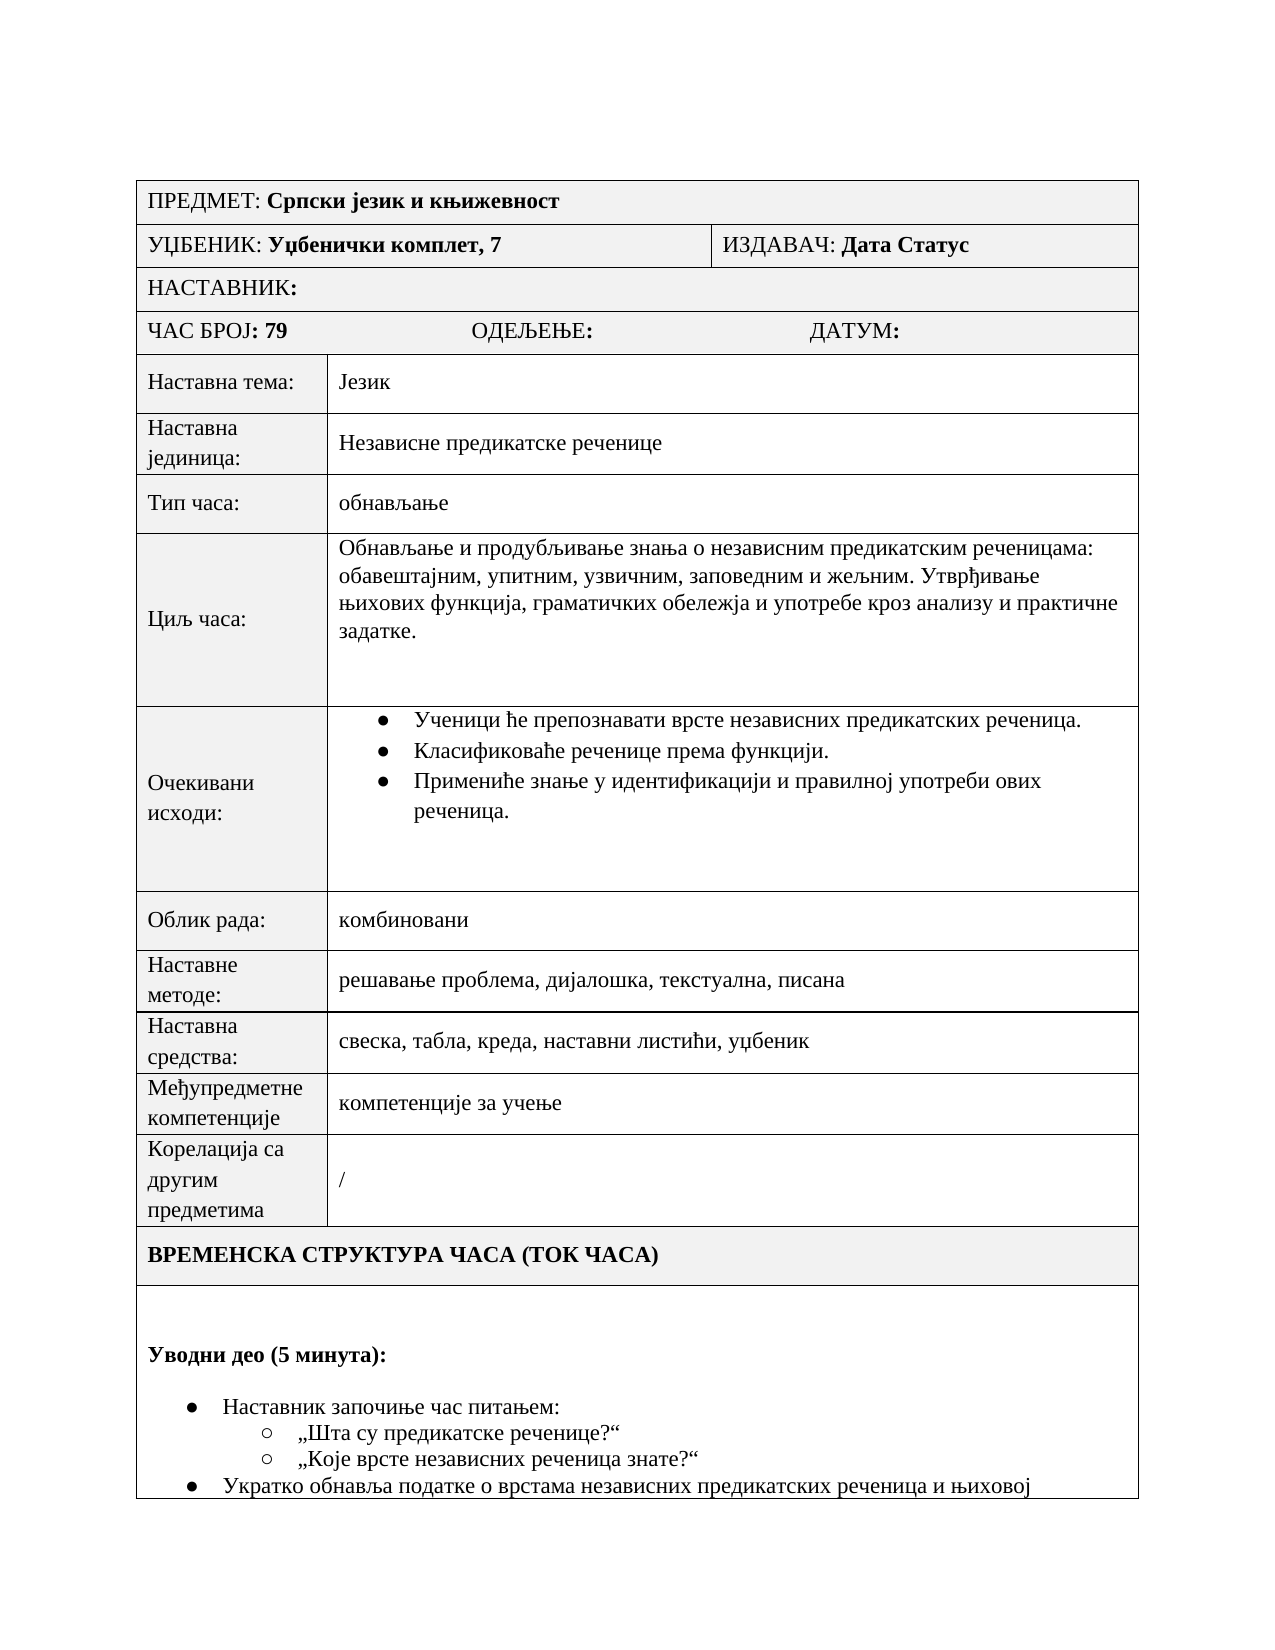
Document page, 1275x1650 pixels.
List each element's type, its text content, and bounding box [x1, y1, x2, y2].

table_cell Ученици ће препознавати врсте независних предикатских реченица. Класификоваће реченице према функцији. Примениће знање у идентификацији и правилној употреби ових реченица. [328, 707, 1138, 891]
table_cell Корелација са другим предметима [137, 1135, 327, 1226]
table_cell ДАТУМ: [798, 312, 1138, 353]
table_cell Језик [328, 355, 1138, 413]
table_cell ИЗДАВАЧ: Дата Статус [712, 225, 1138, 267]
table_cell Наставна јединица: [137, 414, 327, 474]
table_cell УЏБЕНИК: Уџбенички комплет, 7 [137, 225, 711, 267]
table_cell Циљ часа: [137, 534, 327, 706]
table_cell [137, 1286, 1138, 1498]
table_cell комбиновани [328, 892, 1138, 950]
table_cell Наставна средства: [137, 1013, 327, 1073]
table_cell / [328, 1135, 1138, 1226]
table_cell Међупредметне компетенције [137, 1074, 327, 1134]
table_cell Облик рада: [137, 892, 327, 950]
table_header ПРЕДМЕТ: Српски језик и књижевност [137, 181, 1138, 224]
table_cell решавање проблема, дијалошка, текстуална, писана [328, 951, 1138, 1011]
table_cell ОДЕЉЕЊЕ: [460, 312, 798, 353]
table_cell компетенције за учење [328, 1074, 1138, 1134]
table_cell Наставна тема: [137, 355, 327, 413]
table_cell ВРЕМЕНСКА СТРУКТУРА ЧАСА (ТОК ЧАСА) [137, 1227, 1138, 1285]
table_cell Независне предикатске реченице [328, 414, 1138, 474]
table_cell Наставне методе: [137, 951, 327, 1011]
table_cell Очекивани исходи: [137, 707, 327, 891]
table_cell свеска, табла, креда, наставни листићи, уџбеник [328, 1013, 1138, 1073]
table_cell ЧАС БРОЈ: 79 [137, 312, 460, 353]
table_cell НАСТАВНИК: [137, 268, 1138, 311]
table_cell обнављање [328, 475, 1138, 533]
table_cell Обнављање и продубљивање знања о независним предикатским реченицама: обавештајним, упитним, узвичним, заповедним и жељним. Утврђивање њихових функција, граматичких обележја и употребе кроз анализу и практичне задатке. [328, 534, 1138, 706]
table_cell Тип часа: [137, 475, 327, 533]
